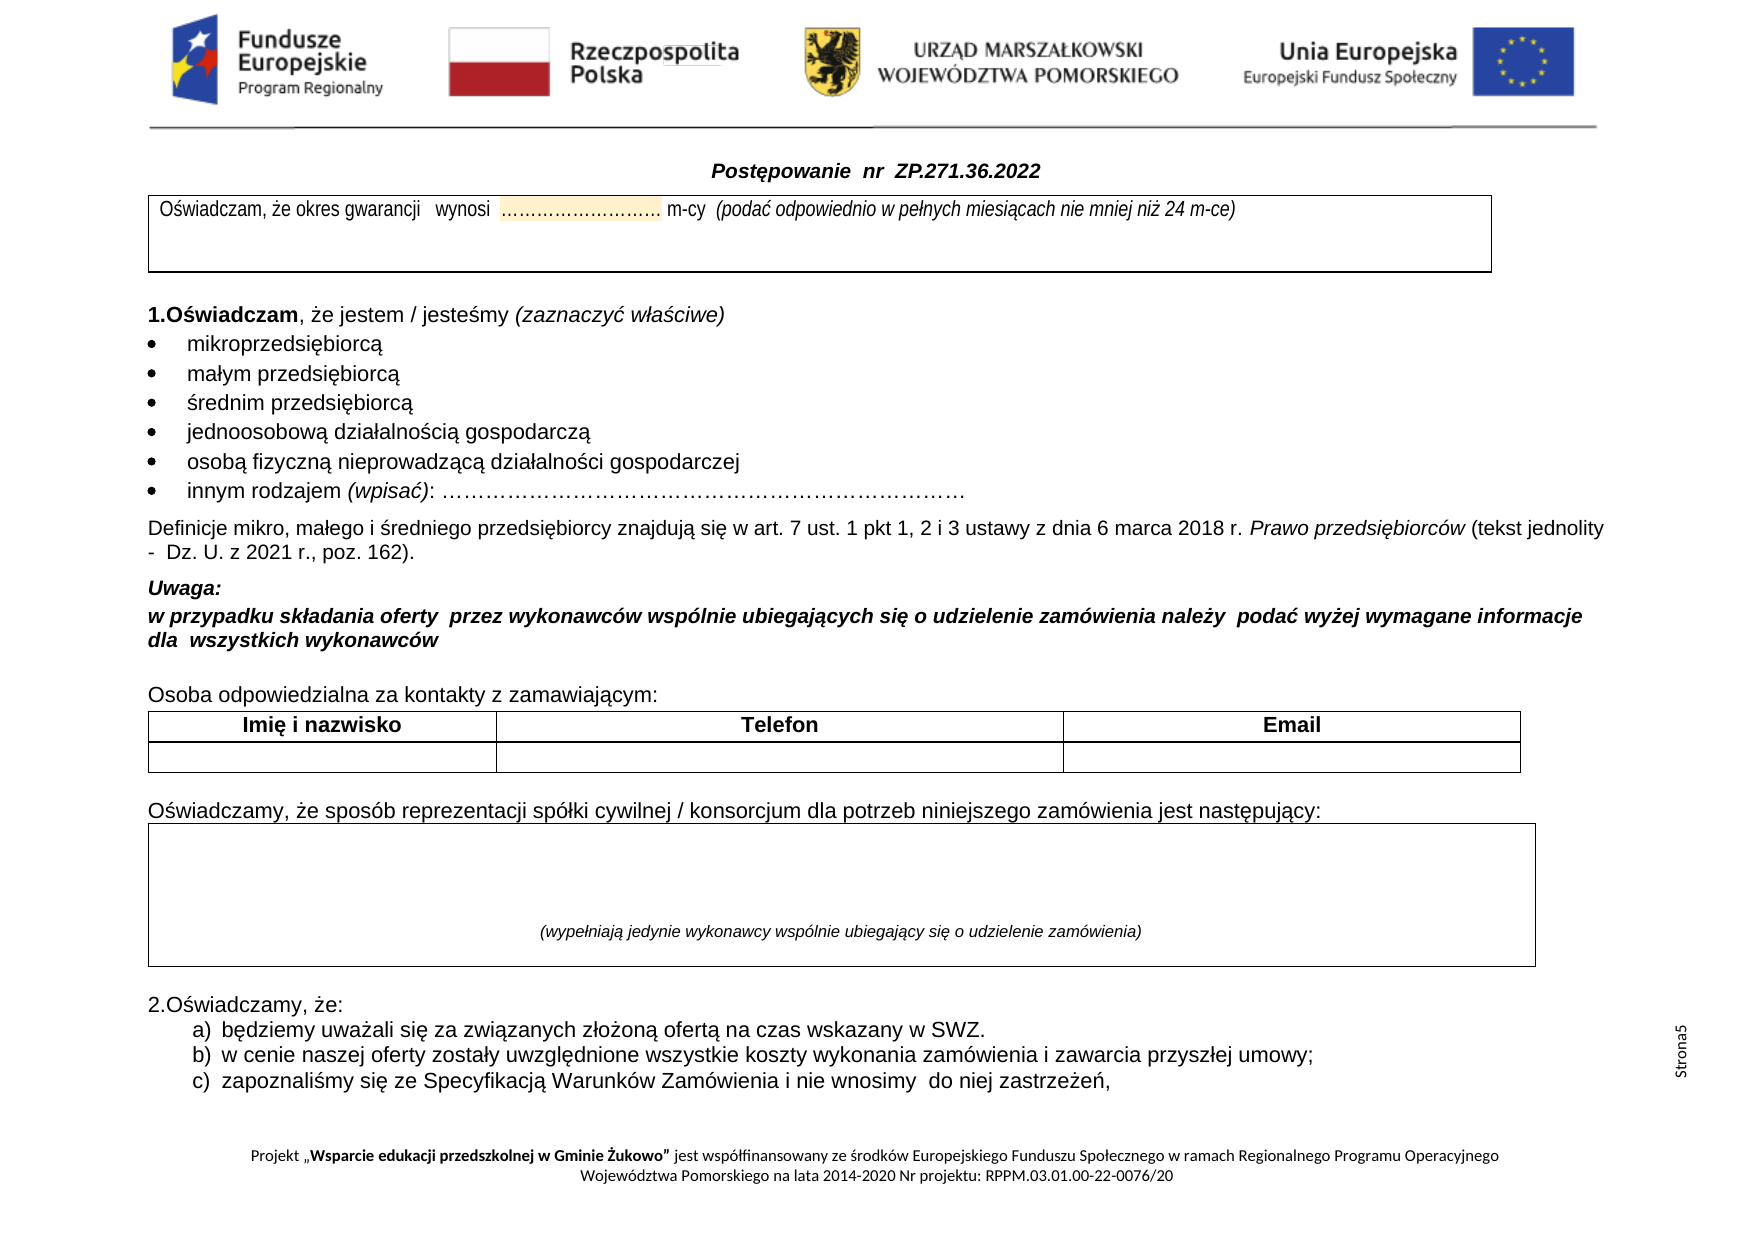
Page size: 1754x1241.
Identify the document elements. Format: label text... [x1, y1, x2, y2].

picture [147, 11, 1610, 134]
table_header Email [1064, 712, 1520, 741]
text  osobą fizyczną nieprowadzącą działalności gospodarczej [148, 449, 1606, 474]
text Uwaga: [148, 576, 1606, 600]
text  średnim przedsiębiorcą [148, 390, 1606, 415]
text  jednoosobową działalnością gospodarczą [148, 419, 1606, 444]
text  mikroprzedsiębiorcą [148, 331, 1606, 356]
table_header Imię i nazwisko [149, 712, 496, 741]
table_cell [497, 743, 1063, 772]
text w przypadku składania oferty przez wykonawców wspólnie ubiegających się o udzielenie zamówienia należy podać wyżej wymagane informacje dla wszystkich wykonawców [148, 604, 1606, 652]
list zapoznaliśmy się ze Specyfikacją Warunków Zamówienia i nie wnosimy do niej zastrzeżeń, [192, 1068, 1606, 1093]
text Osoba odpowiedzialna za kontakty z zamawiającym: [148, 682, 1606, 707]
list będziemy uważali się za związanych złożoną ofertą na czas wskazany w SWZ. [192, 1017, 1606, 1042]
table_cell [149, 743, 496, 772]
text Oświadczamy, że sposób reprezentacji spółki cywilnej / konsorcjum dla potrzeb niniejszego zamówienia jest następujący: [148, 798, 1606, 823]
text 2.Oświadczamy, że: [148, 992, 1606, 1017]
table_header Telefon [497, 712, 1063, 741]
table_cell [1064, 743, 1520, 772]
text 1.Oświadczam, że jestem / jesteśmy (zaznaczyć właściwe) [148, 302, 1606, 327]
table_header (wypełniają jedynie wykonawcy wspólnie ubiegający się o udzielenie zamówienia) [149, 824, 1535, 966]
text  innym rodzajem (wpisać): ……………………………………………………………… [148, 478, 1606, 503]
text  małym przedsiębiorcą [148, 361, 1606, 386]
text Definicje mikro, małego i średniego przedsiębiorcy znajdują się w art. 7 ust. 1 pkt 1, 2 i 3 ustawy z dnia 6 marca 2018 r. Prawo przedsiębiorców (tekst jednolity - Dz. U. z 2021 r., poz. 162). [148, 516, 1606, 564]
list w cenie naszej oferty zostały uwzględnione wszystkie koszty wykonania zamówienia i zawarcia przyszłej umowy; [192, 1042, 1606, 1068]
table_header Oświadczam, że okres gwarancji wynosi ……………………… m-cy (podać odpowiednio w pełnych miesiącach nie mniej niż 24 m-ce) [149, 196, 1491, 271]
